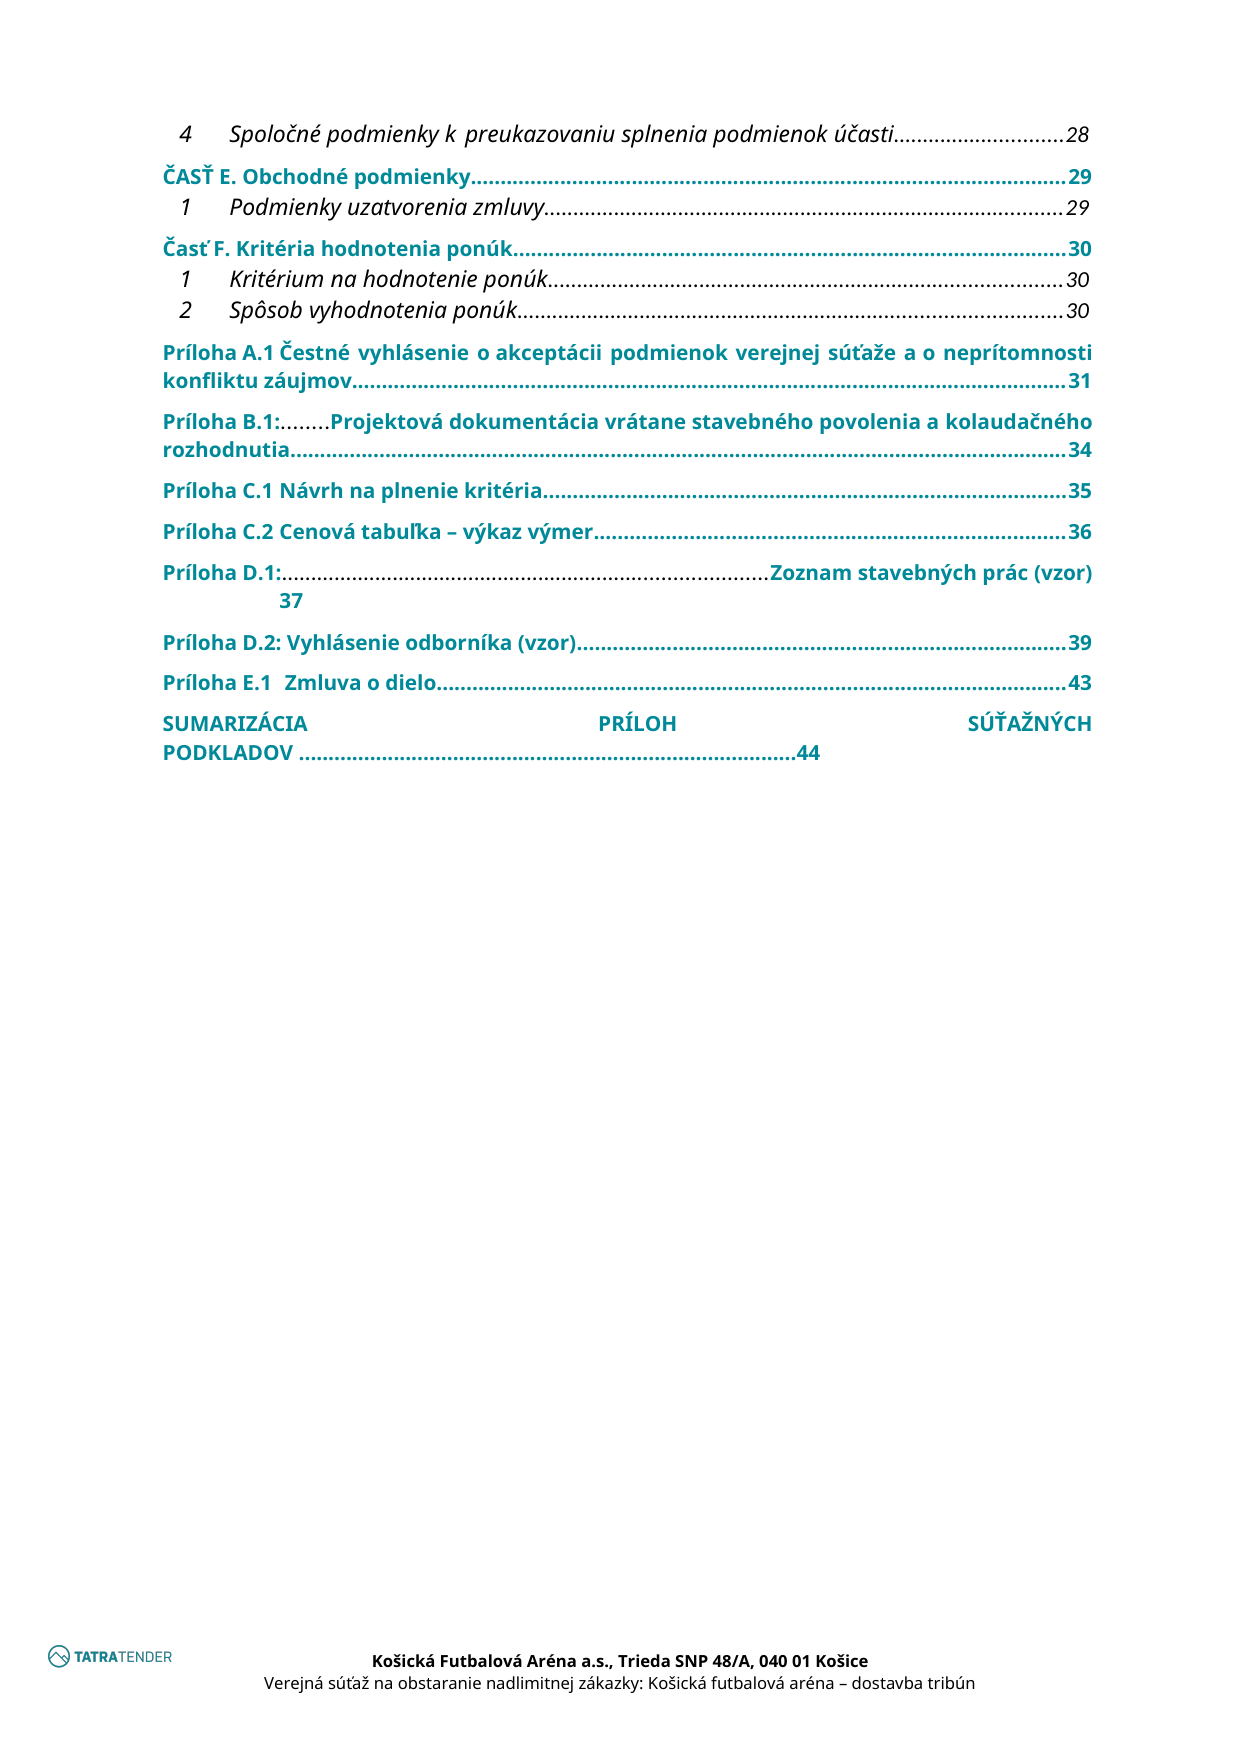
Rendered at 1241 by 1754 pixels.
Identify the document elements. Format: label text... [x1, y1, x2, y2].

text 4 Spoločné podmienky k preukazovaniu splnenia podmienok účasti 28 [179, 118, 1093, 149]
text ČASŤ E. Obchodné podmienky 29 [162, 162, 1093, 190]
text 2 Spôsob vyhodnotenia ponúk 30 [179, 294, 1093, 325]
text Príloha E.1 Zmluva o dielo 43 [162, 668, 1093, 697]
text SUMARIZÁCIA PRÍLOH SÚŤAŽNÝCH PODKLADOV ....................................................................................44 [162, 709, 1093, 766]
text Príloha D.2: Vyhlásenie odborníka (vzor) 39 [162, 628, 1093, 656]
picture [42, 1634, 182, 1677]
text Príloha D.1: Zoznam stavebných prác (vzor) 37 [162, 558, 1093, 615]
text Príloha C.2 Cenová tabuľka – výkaz výmer 36 [162, 517, 1093, 546]
text Príloha B.1: Projektová dokumentácia vrátane stavebného povolenia a kolaudačného rozhodnutia 34 [162, 407, 1093, 464]
text Príloha C.1 Návrh na plnenie kritéria 35 [162, 476, 1093, 505]
text Časť F. Kritéria hodnotenia ponúk 30 [162, 234, 1093, 263]
text Príloha A.1 Čestné vyhlásenie o akceptácii podmienok verejnej súťaže a o neprítomnosti konfliktu záujmov 31 [162, 338, 1093, 394]
text 1 Kritérium na hodnotenie ponúk 30 [179, 263, 1093, 294]
text 1 Podmienky uzatvorenia zmluvy 29 [179, 190, 1093, 222]
